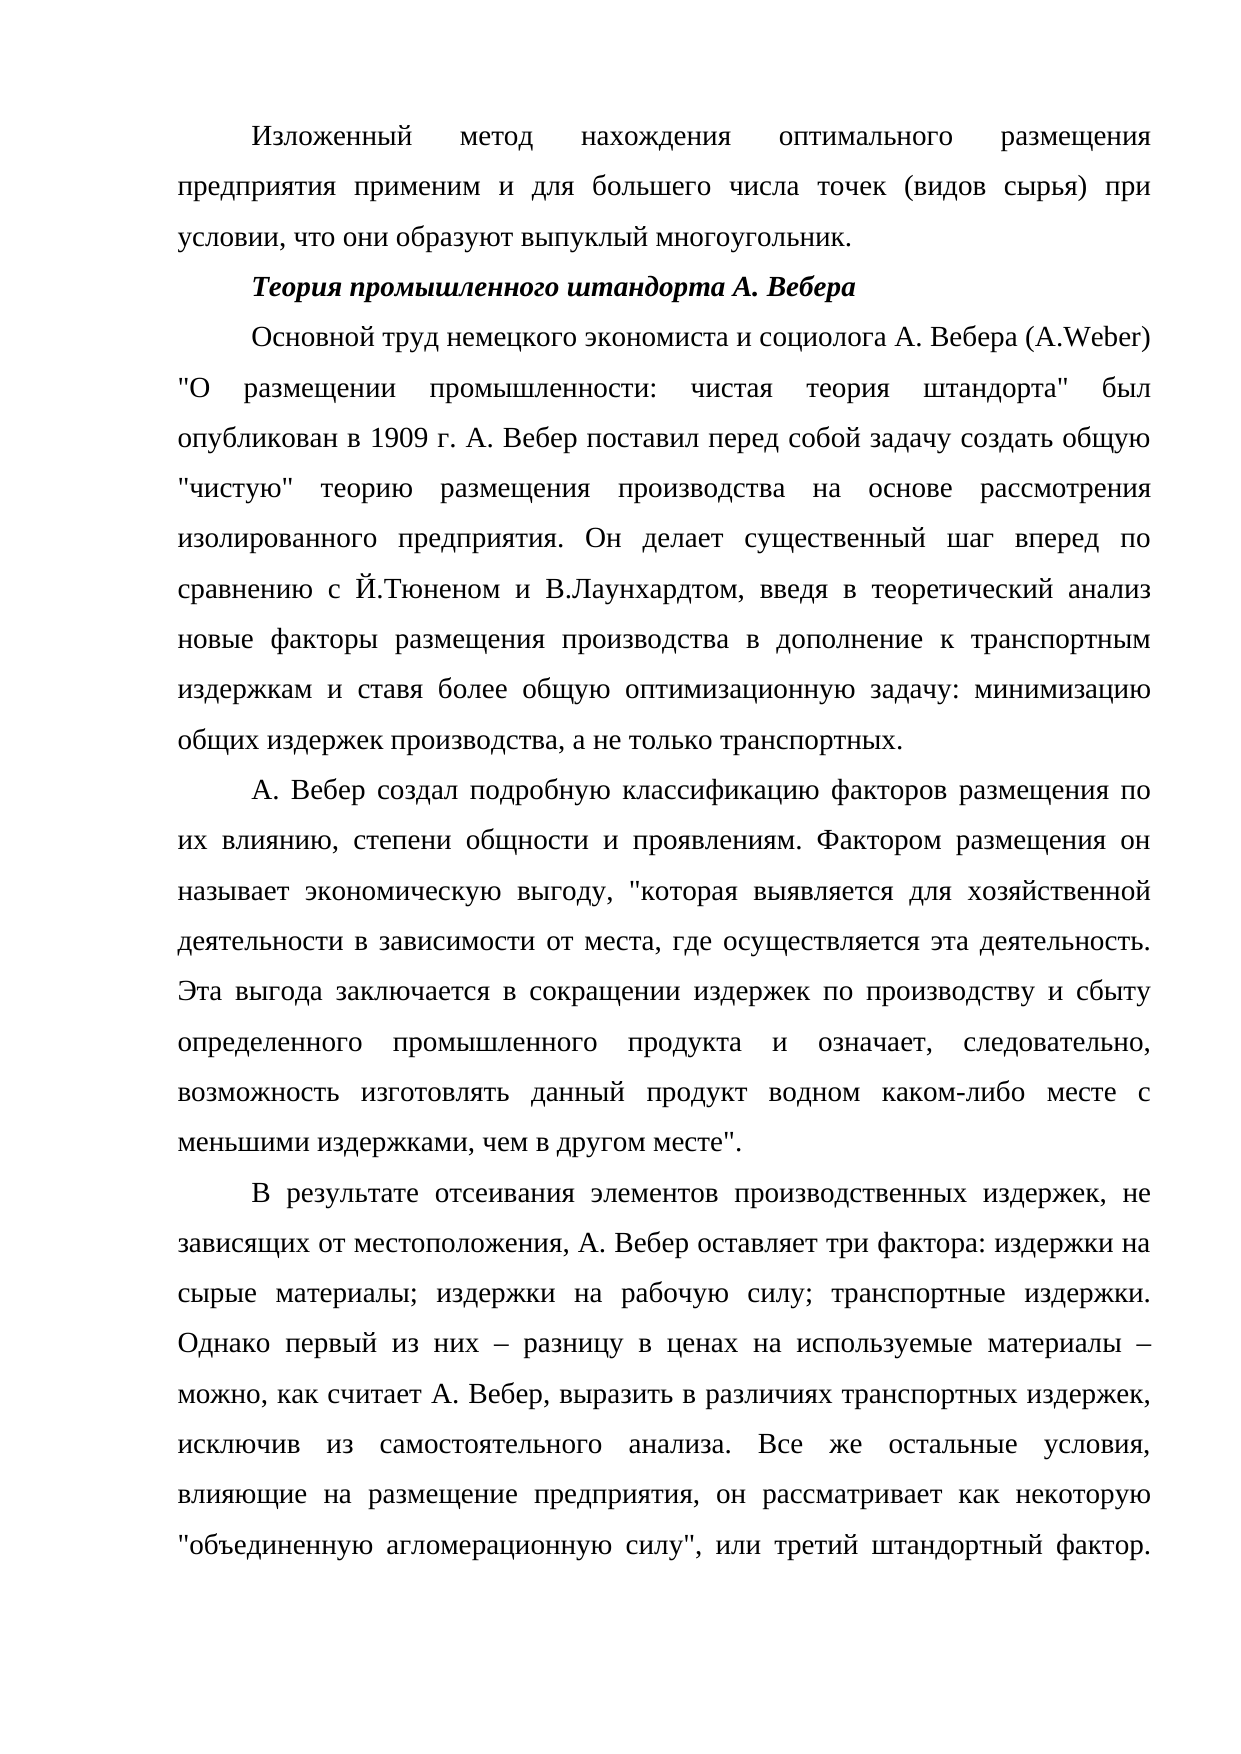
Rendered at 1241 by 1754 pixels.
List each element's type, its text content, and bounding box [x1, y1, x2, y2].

text Теория промышленного штандорта А. Вебера [177, 269, 1152, 303]
text Основной труд немецкого экономиста и социолога А. Вебера (A.Weber) "О размещении промышленности: чистая теория штандорта" был опубликован в . А. Вебер поставил перед собой задачу создать общую "чистую" теорию размещения производства на основе рассмотрения изолированного предприятия. Он делает существенный шаг вперед по сравнению с Й.Тюненом и В.Лаунхардтом, введя в теоретический анализ новые факторы размещения производства в дополнение к транспортным издержкам и ставя более общую оптимизационную задачу: минимизацию общих издержек производства, а не только транспортных. [177, 319, 1152, 755]
text Изложенный метод нахождения оптимального размещения предприятия применим и для большего числа точек (видов сырья) при условии, что они образуют выпуклый многоугольник. [177, 118, 1152, 252]
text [177, 1175, 1152, 1560]
text А. Вебер создал подробную классификацию факторов размещения по их влиянию, степени общности и проявлениям. Фактором размещения он называет экономическую выгоду, "которая выявляется для хозяйственной деятельности в зависимости от места, где осуществляется эта деятельность. Эта выгода заключается в сокращении издержек по производству и сбыту определенного промышленного продукта и означает, следовательно, возможность изготовлять данный продукт водном каком-либо месте с меньшими издержками, чем в другом месте". [177, 772, 1152, 1158]
